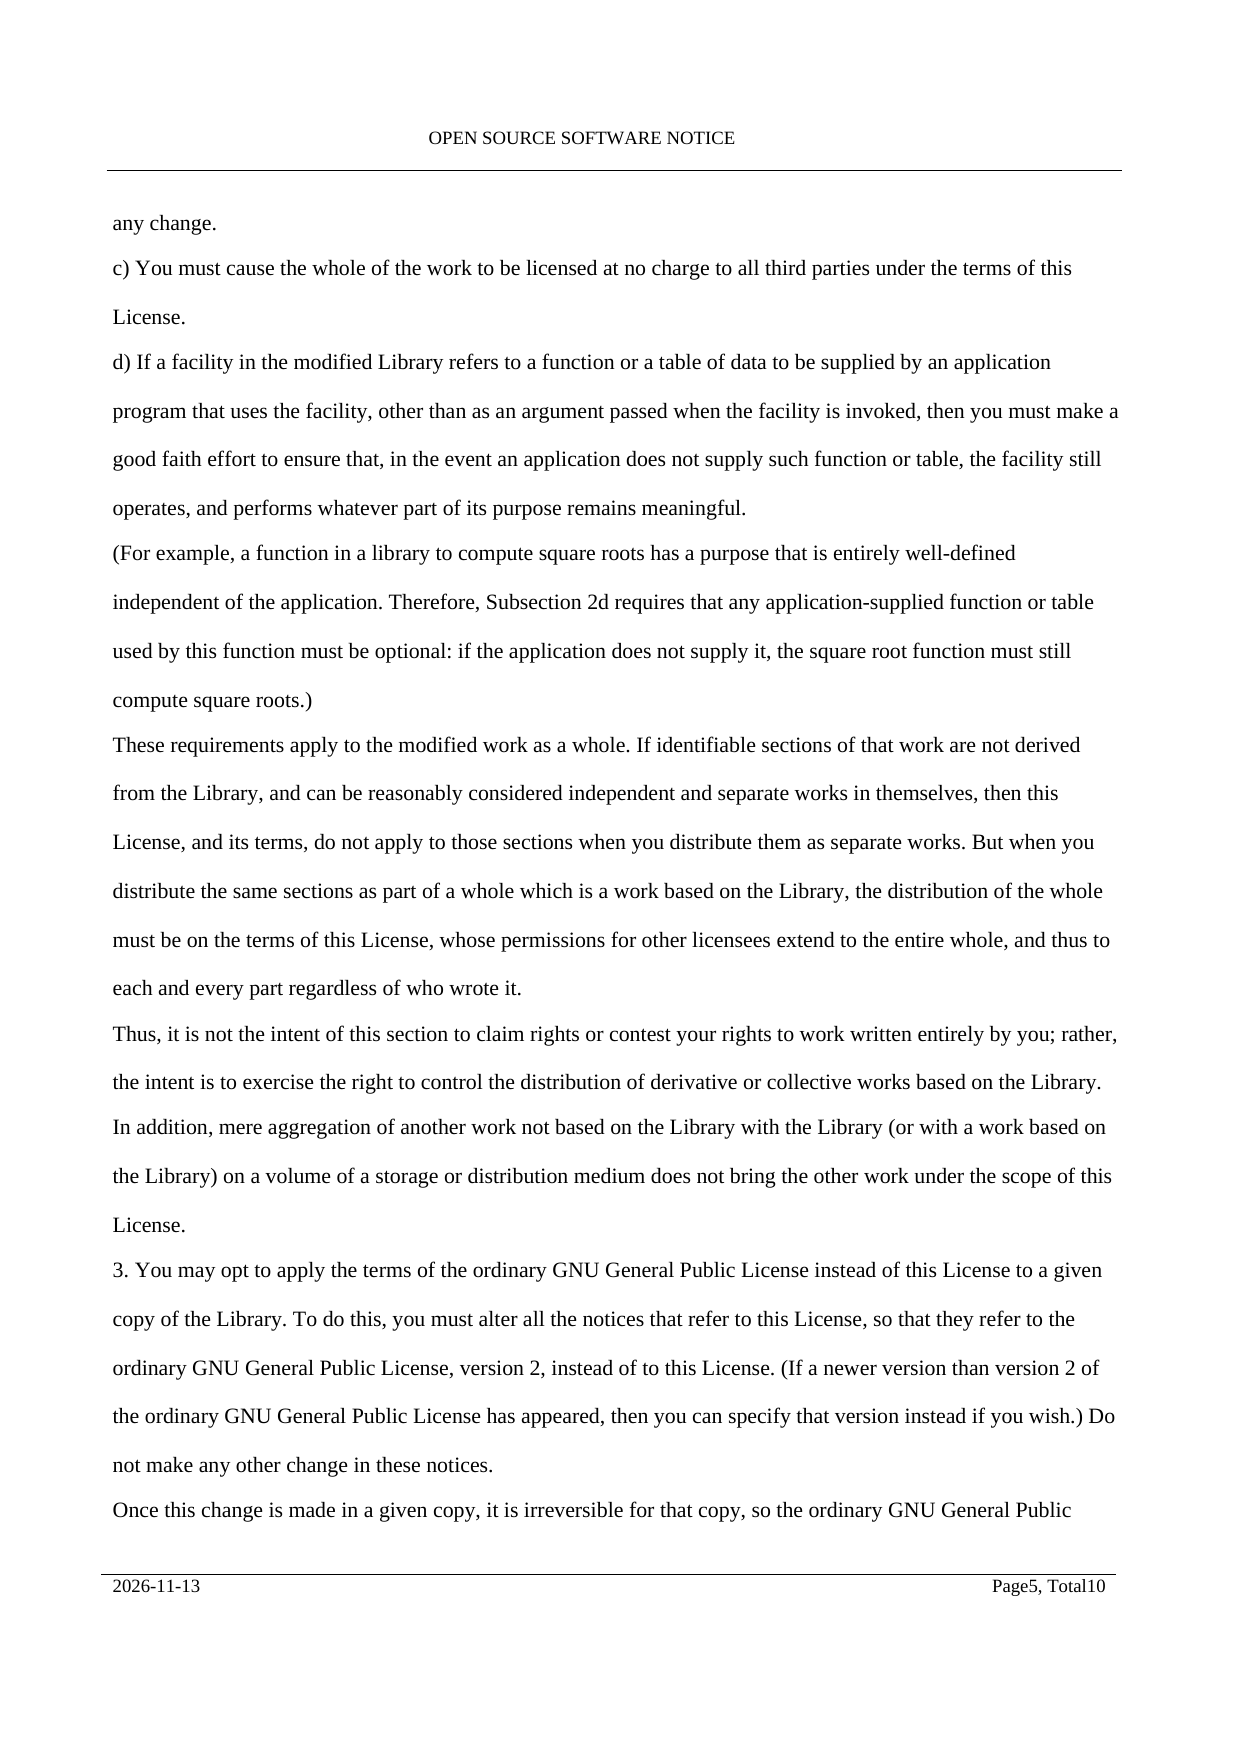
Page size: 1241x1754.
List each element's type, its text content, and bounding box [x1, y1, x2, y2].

text c) You must cause the whole of the work to be licensed at no charge to all third parties under the terms of this License. [112, 251, 1128, 333]
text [112, 206, 1128, 239]
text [112, 1493, 1128, 1526]
text Thus, it is not the intent of this section to claim rights or contest your rights to work written entirely by you; rather, the intent is to exercise the right to control the distribution of derivative or collective works based on the Library. [112, 1017, 1128, 1098]
text In addition, mere aggregation of another work not based on the Library with the Library (or with a work based on the Library) on a volume of a storage or distribution medium does not bring the other work under the scope of this License. [112, 1111, 1128, 1241]
text d) If a facility in the modified Library refers to a function or a table of data to be supplied by an application program that uses the facility, other than as an argument passed when the facility is invoked, then you must make a good faith effort to ensure that, in the event an application does not supply such function or table, the facility still operates, and performs whatever part of its purpose remains meaningful. [112, 345, 1128, 524]
text 3. You may opt to apply the terms of the ordinary GNU General Public License instead of this License to a given copy of the Library. To do this, you must alter all the notices that refer to this License, so that they refer to the ordinary GNU General Public License, version 2, instead of to this License. (If a newer version than version 2 of the ordinary GNU General Public License has appeared, then you can specify that version instead if you wish.) Do not make any other change in these notices. [112, 1253, 1128, 1481]
text (For example, a function in a library to compute square roots has a purpose that is entirely well-defined independent of the application. Therefore, Subsection 2d requires that any application-supplied function or table used by this function must be optional: if the application does not supply it, the square root function must still compute square roots.) [112, 537, 1128, 715]
text These requirements apply to the modified work as a whole. If identifiable sections of that work are not derived from the Library, and can be reasonably considered independent and separate works in themselves, then this License, and its terms, do not apply to those sections when you distribute them as separate works. But when you distribute the same sections as part of a whole which is a work based on the Library, the distribution of the whole must be on the terms of this License, whose permissions for other licensees extend to the entire whole, and thus to each and every part regardless of who wrote it. [112, 728, 1128, 1004]
